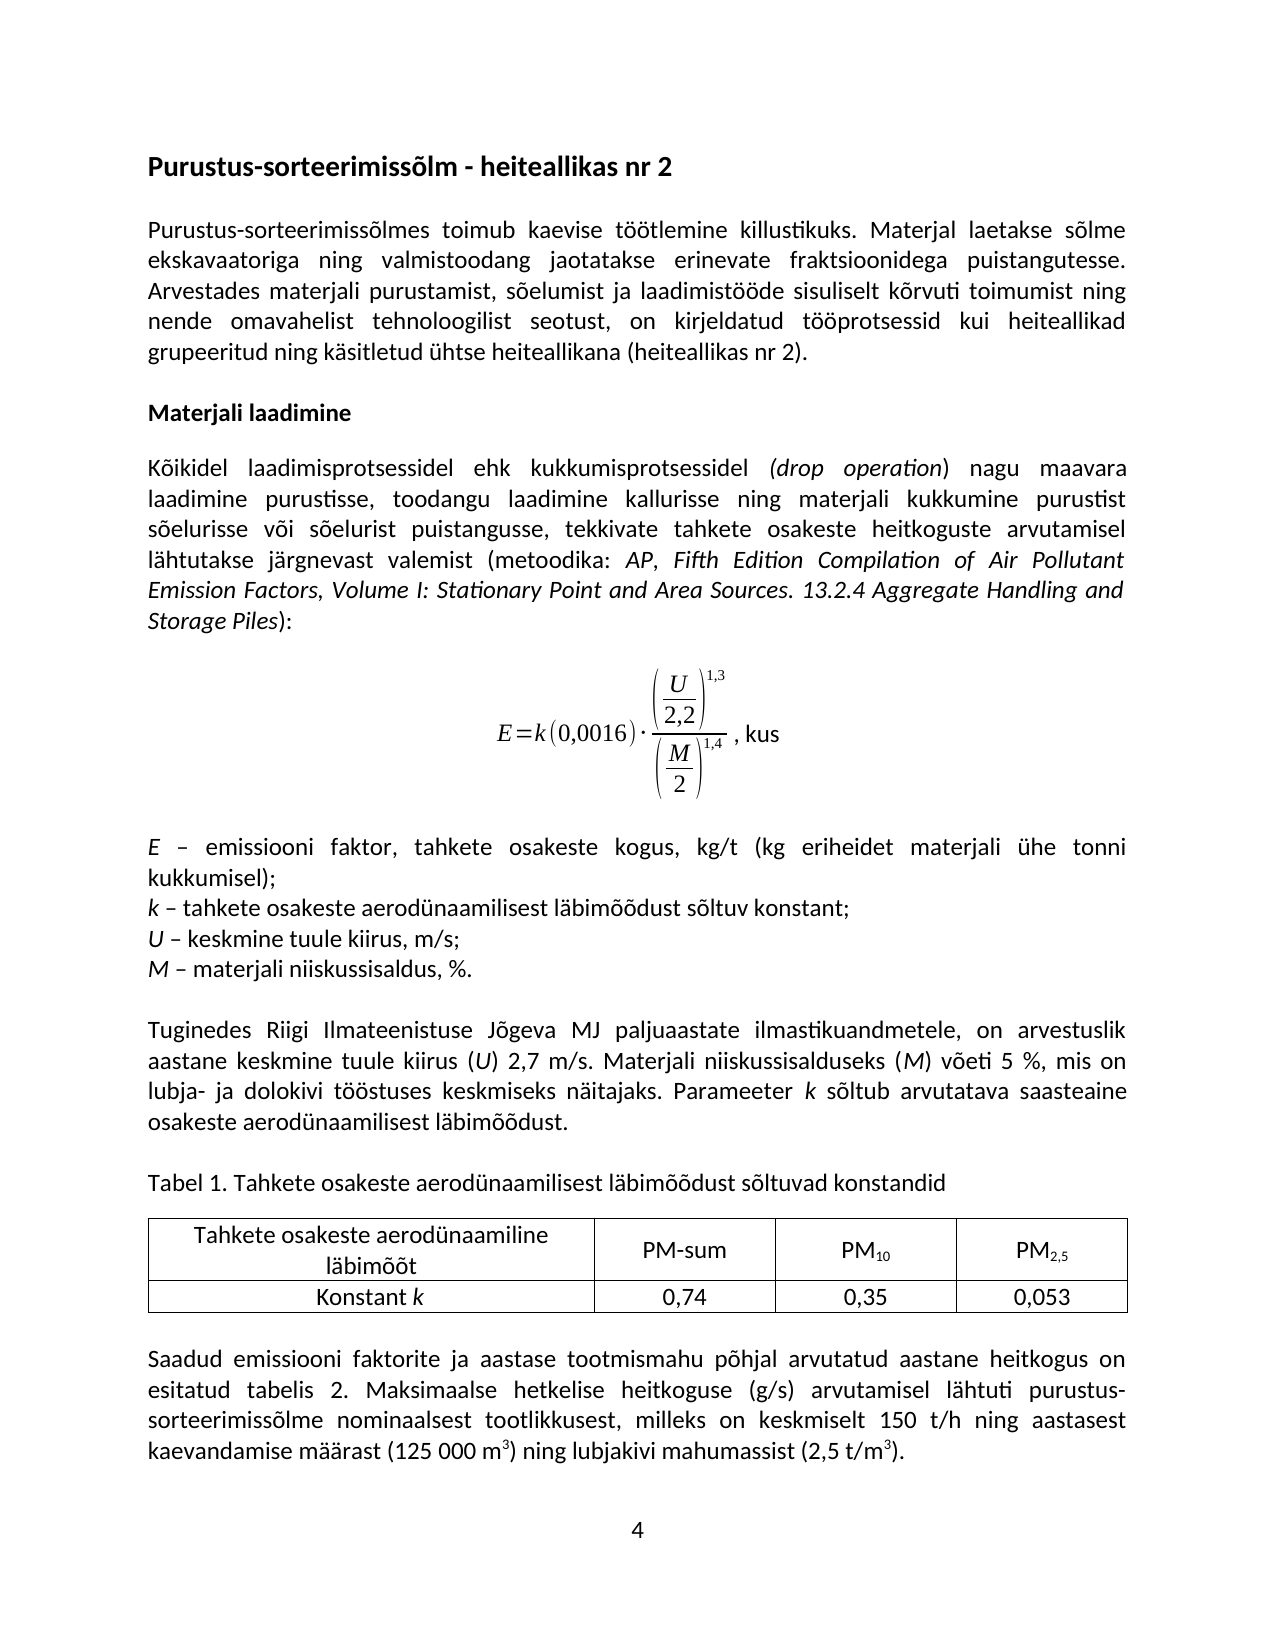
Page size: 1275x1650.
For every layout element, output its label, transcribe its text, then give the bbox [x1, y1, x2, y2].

text k – tahkete osakeste aerodünaamilisest läbimõõdust sõltuv konstant; [148, 892, 1127, 923]
table_cell 0,053 [957, 1281, 1127, 1312]
table_header Tahkete osakeste aerodünaamiline läbimõõt [149, 1219, 594, 1280]
table_header PM-sum [595, 1219, 775, 1280]
subtitle Materjali laadimine [148, 397, 1127, 427]
text Kõikidel laadimisprotsessidel ehk kukkumisprotsessidel (drop operation) nagu maavara laadimine purustisse, toodangu laadimine kallurisse ning materjali kukkumine purustist sõelurisse või sõelurist puistangusse, tekkivate tahkete osakeste heitkoguste arvutamisel lähtutakse järgnevast valemist (metoodika: AP, Fifth Edition Compilation of Air Pollutant Emission Factors, Volume I: Stationary Point and Area Sources. 13.2.4 Aggregate Handling and Storage Piles): [148, 452, 1127, 636]
text U – keskmine tuule kiirus, m/s; [148, 923, 1127, 953]
text Purustus-sorteerimissõlmes toimub kaevise töötlemine killustikuks. Materjal laetakse sõlme ekskavaatoriga ning valmistoodang jaotatakse erinevate fraktsioonidega puistangutesse. Arvestades materjali purustamist, sõelumist ja laadimistööde sisuliselt kõrvuti toimumist ning nende omavahelist tehnoloogilist seotust, on kirjeldatud tööprotsessid kui heiteallikad grupeeritud ning käsitletud ühtse heiteallikana (heiteallikas nr 2). [148, 214, 1127, 366]
table_cell Konstant k [149, 1281, 594, 1312]
text E – emissiooni faktor, tahkete osakeste kogus, kg/t (kg eriheidet materjali ühe tonni kukkumisel); [148, 831, 1127, 892]
text Tuginedes Riigi Ilmateenistuse Jõgeva MJ paljuaastate ilmastikuandmetele, on arvestuslik aastane keskmine tuule kiirus (U) 2,7 m/s. Materjali niiskussisalduseks (M) võeti 5 %, mis on lubja- ja dolokivi tööstuses keskmiseks näitajaks. Parameeter k sõltub arvutatava saasteaine osakeste aerodünaamilisest läbimõõdust. [148, 1014, 1127, 1136]
text Saadud emissiooni faktorite ja aastase tootmismahu põhjal arvutatud aastane heitkogus on esitatud tabelis 2. Maksimaalse hetkelise heitkoguse (g/s) arvutamisel lähtuti purustus-sorteerimissõlme nominaalsest tootlikkusest, milleks on keskmiselt 150 t/h ning aastasest kaevandamise määrast (125 000 m3) ning lubjakivi mahumassist (2,5 t/m3). [148, 1343, 1127, 1466]
table_header PM2,5 [957, 1219, 1127, 1280]
table_cell 0,35 [776, 1281, 956, 1312]
table_cell 0,74 [595, 1281, 775, 1312]
text M – materjali niiskussisaldus, %. [148, 953, 1127, 984]
subtitle Purustus-sorteerimissõlm - heiteallikas nr 2 [148, 148, 1127, 183]
table_header PM10 [776, 1219, 956, 1280]
text , kus [148, 666, 1127, 801]
